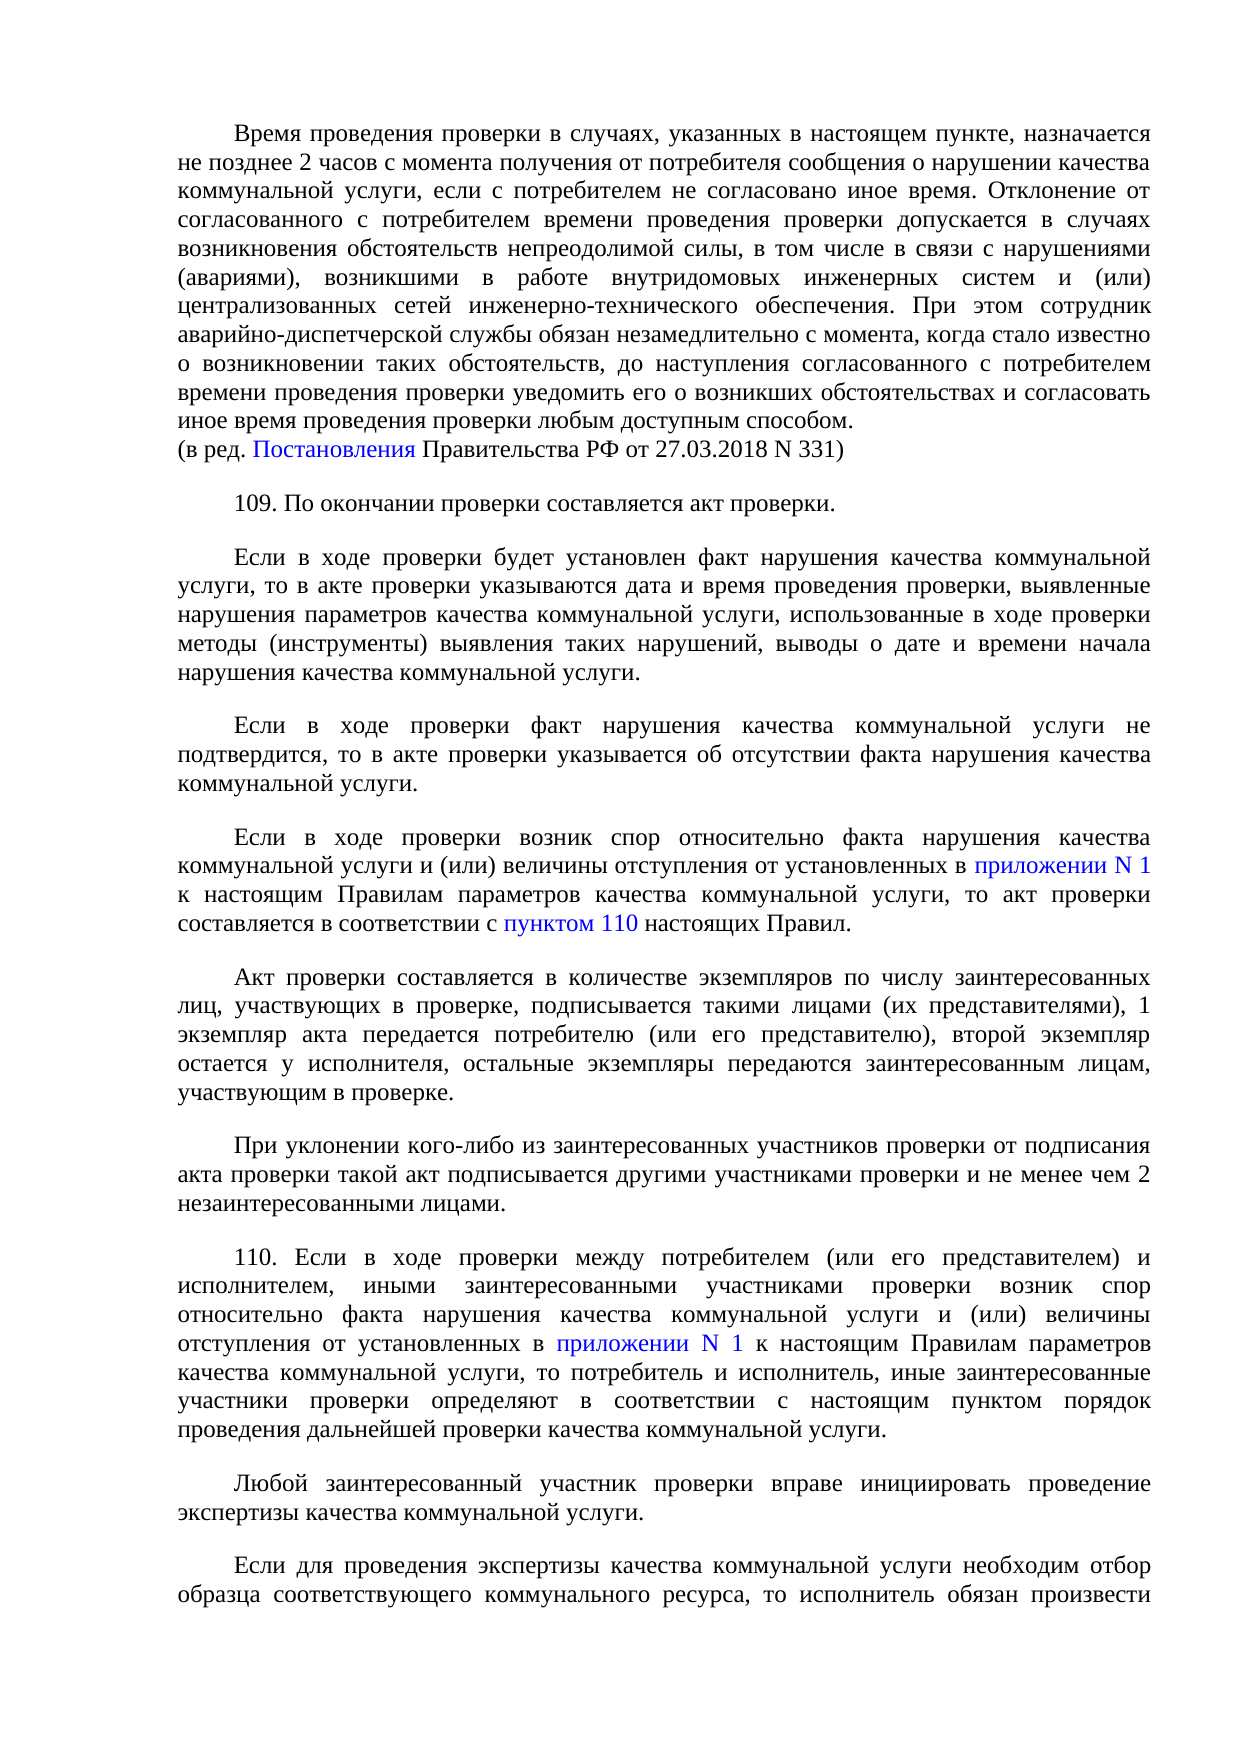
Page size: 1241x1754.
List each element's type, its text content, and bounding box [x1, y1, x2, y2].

text (в ред. Постановления Правительства РФ от 27.03.2018 N 331) [177, 434, 1152, 463]
text 109. По окончании проверки составляется акт проверки. [177, 488, 1152, 517]
text Если в ходе проверки будет установлен факт нарушения качества коммунальной услуги, то в акте проверки указываются дата и время проведения проверки, выявленные нарушения параметров качества коммунальной услуги, использованные в ходе проверки методы (инструменты) выявления таких нарушений, выводы о дате и времени начала нарушения качества коммунальной услуги. [177, 542, 1152, 686]
text Если в ходе проверки возник спор относительно факта нарушения качества коммунальной услуги и (или) величины отступления от установленных в приложении N 1 к настоящим Правилам параметров качества коммунальной услуги, то акт проверки составляется в соответствии с пунктом 110 настоящих Правил. [177, 822, 1152, 937]
text При уклонении кого-либо из заинтересованных участников проверки от подписания акта проверки такой акт подписывается другими участниками проверки и не менее чем 2 незаинтересованными лицами. [177, 1131, 1152, 1217]
text 110. Если в ходе проверки между потребителем (или его представителем) и исполнителем, иными заинтересованными участниками проверки возник спор относительно факта нарушения качества коммунальной услуги и (или) величины отступления от установленных в приложении N 1 к настоящим Правилам параметров качества коммунальной услуги, то потребитель и исполнитель, иные заинтересованные участники проверки определяют в соответствии с настоящим пунктом порядок проведения дальнейшей проверки качества коммунальной услуги. [177, 1242, 1152, 1443]
text Время проведения проверки в случаях, указанных в настоящем пункте, назначается не позднее 2 часов с момента получения от потребителя сообщения о нарушении качества коммунальной услуги, если с потребителем не согласовано иное время. Отклонение от согласованного с потребителем времени проведения проверки допускается в случаях возникновения обстоятельств непреодолимой силы, в том числе в связи с нарушениями (авариями), возникшими в работе внутридомовых инженерных систем и (или) централизованных сетей инженерно-технического обеспечения. При этом сотрудник аварийно-диспетчерской службы обязан незамедлительно с момента, когда стало известно о возникновении таких обстоятельств, до наступления согласованного с потребителем времени проведения проверки уведомить его о возникших обстоятельствах и согласовать иное время проведения проверки любым доступным способом. [177, 118, 1152, 434]
text Если в ходе проверки факт нарушения качества коммунальной услуги не подтвердится, то в акте проверки указывается об отсутствии факта нарушения качества коммунальной услуги. [177, 711, 1152, 797]
text Акт проверки составляется в количестве экземпляров по числу заинтересованных лиц, участвующих в проверке, подписывается такими лицами (их представителями), 1 экземпляр акта передается потребителю (или его представителю), второй экземпляр остается у исполнителя, остальные экземпляры передаются заинтересованным лицам, участвующим в проверке. [177, 962, 1152, 1106]
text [177, 1551, 1152, 1608]
text Любой заинтересованный участник проверки вправе инициировать проведение экспертизы качества коммунальной услуги. [177, 1468, 1152, 1526]
